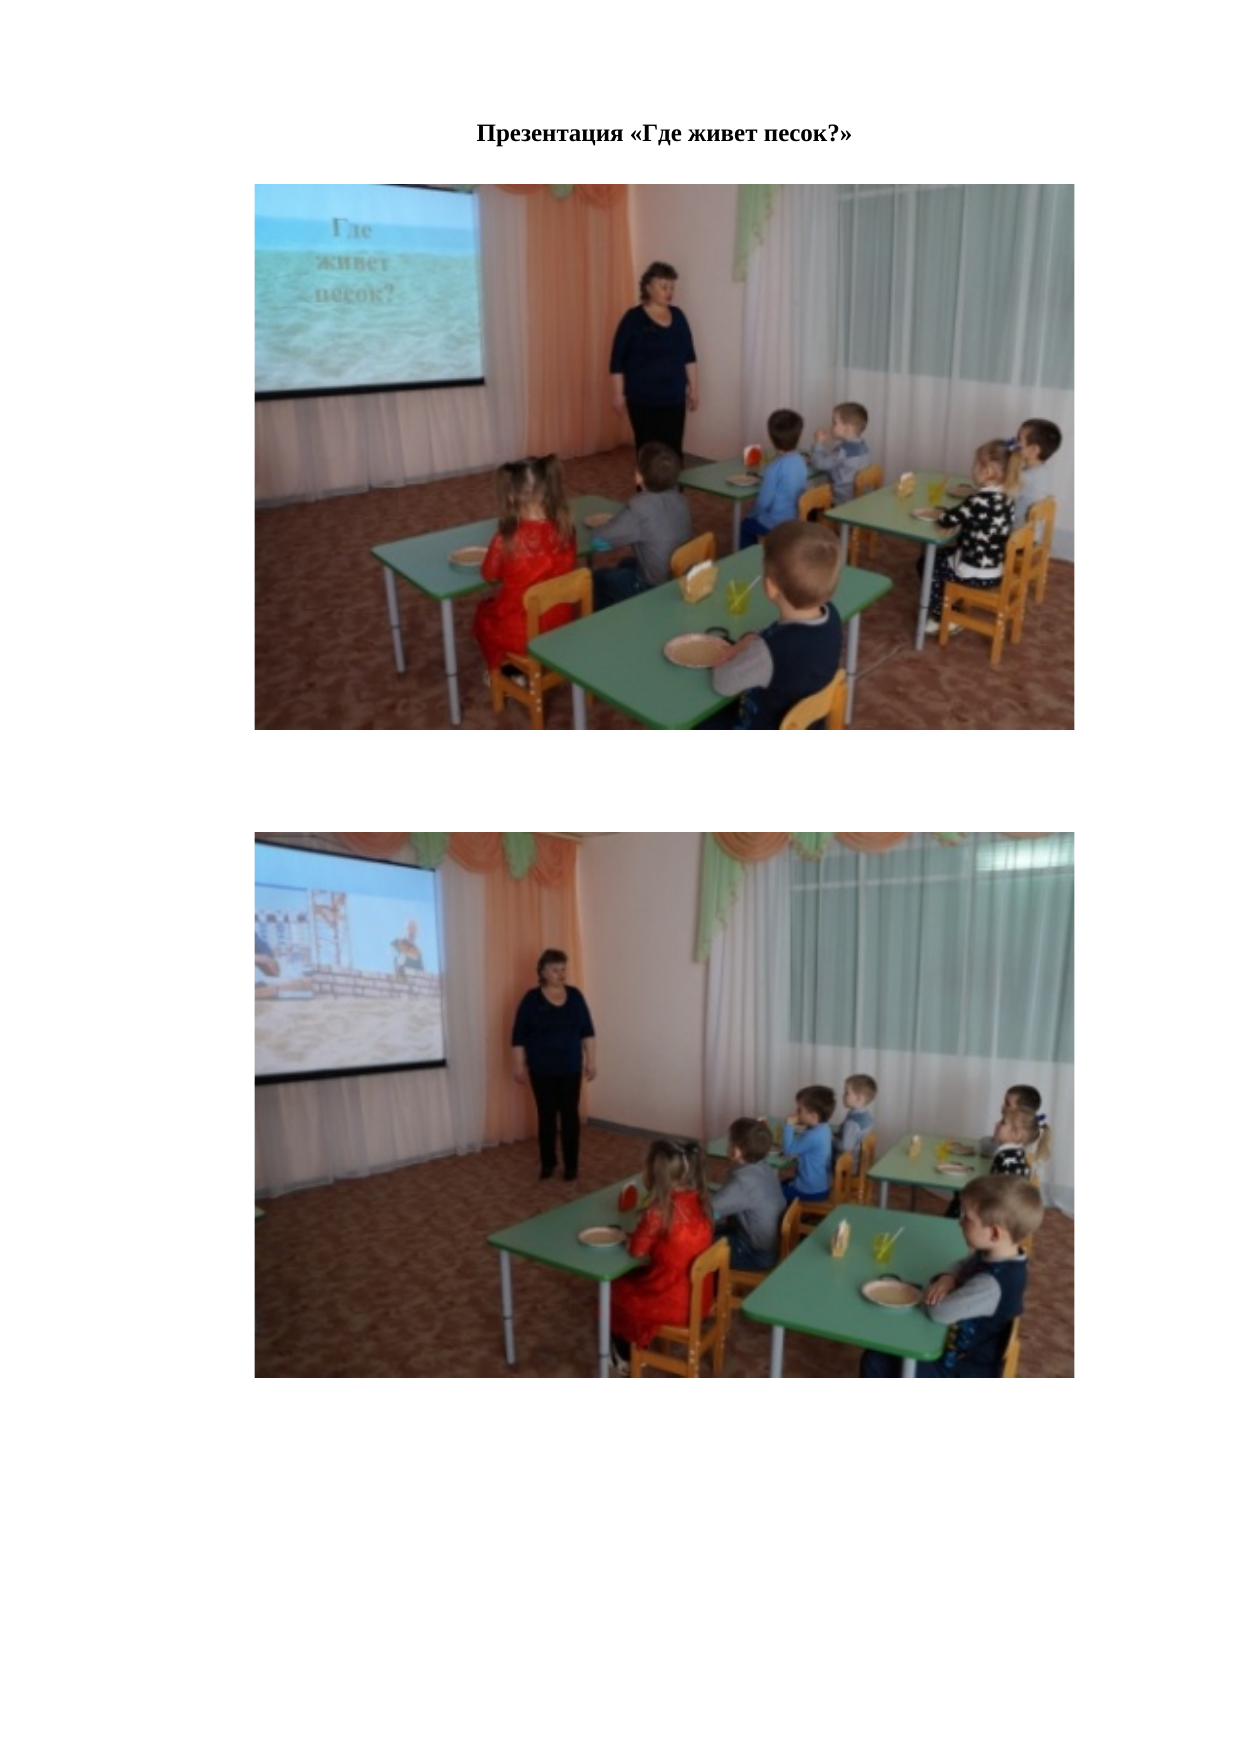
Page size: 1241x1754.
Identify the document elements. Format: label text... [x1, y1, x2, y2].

picture [254, 184, 1075, 730]
text Презентация «Где живет песок?» [177, 118, 1152, 147]
picture [254, 832, 1075, 1378]
